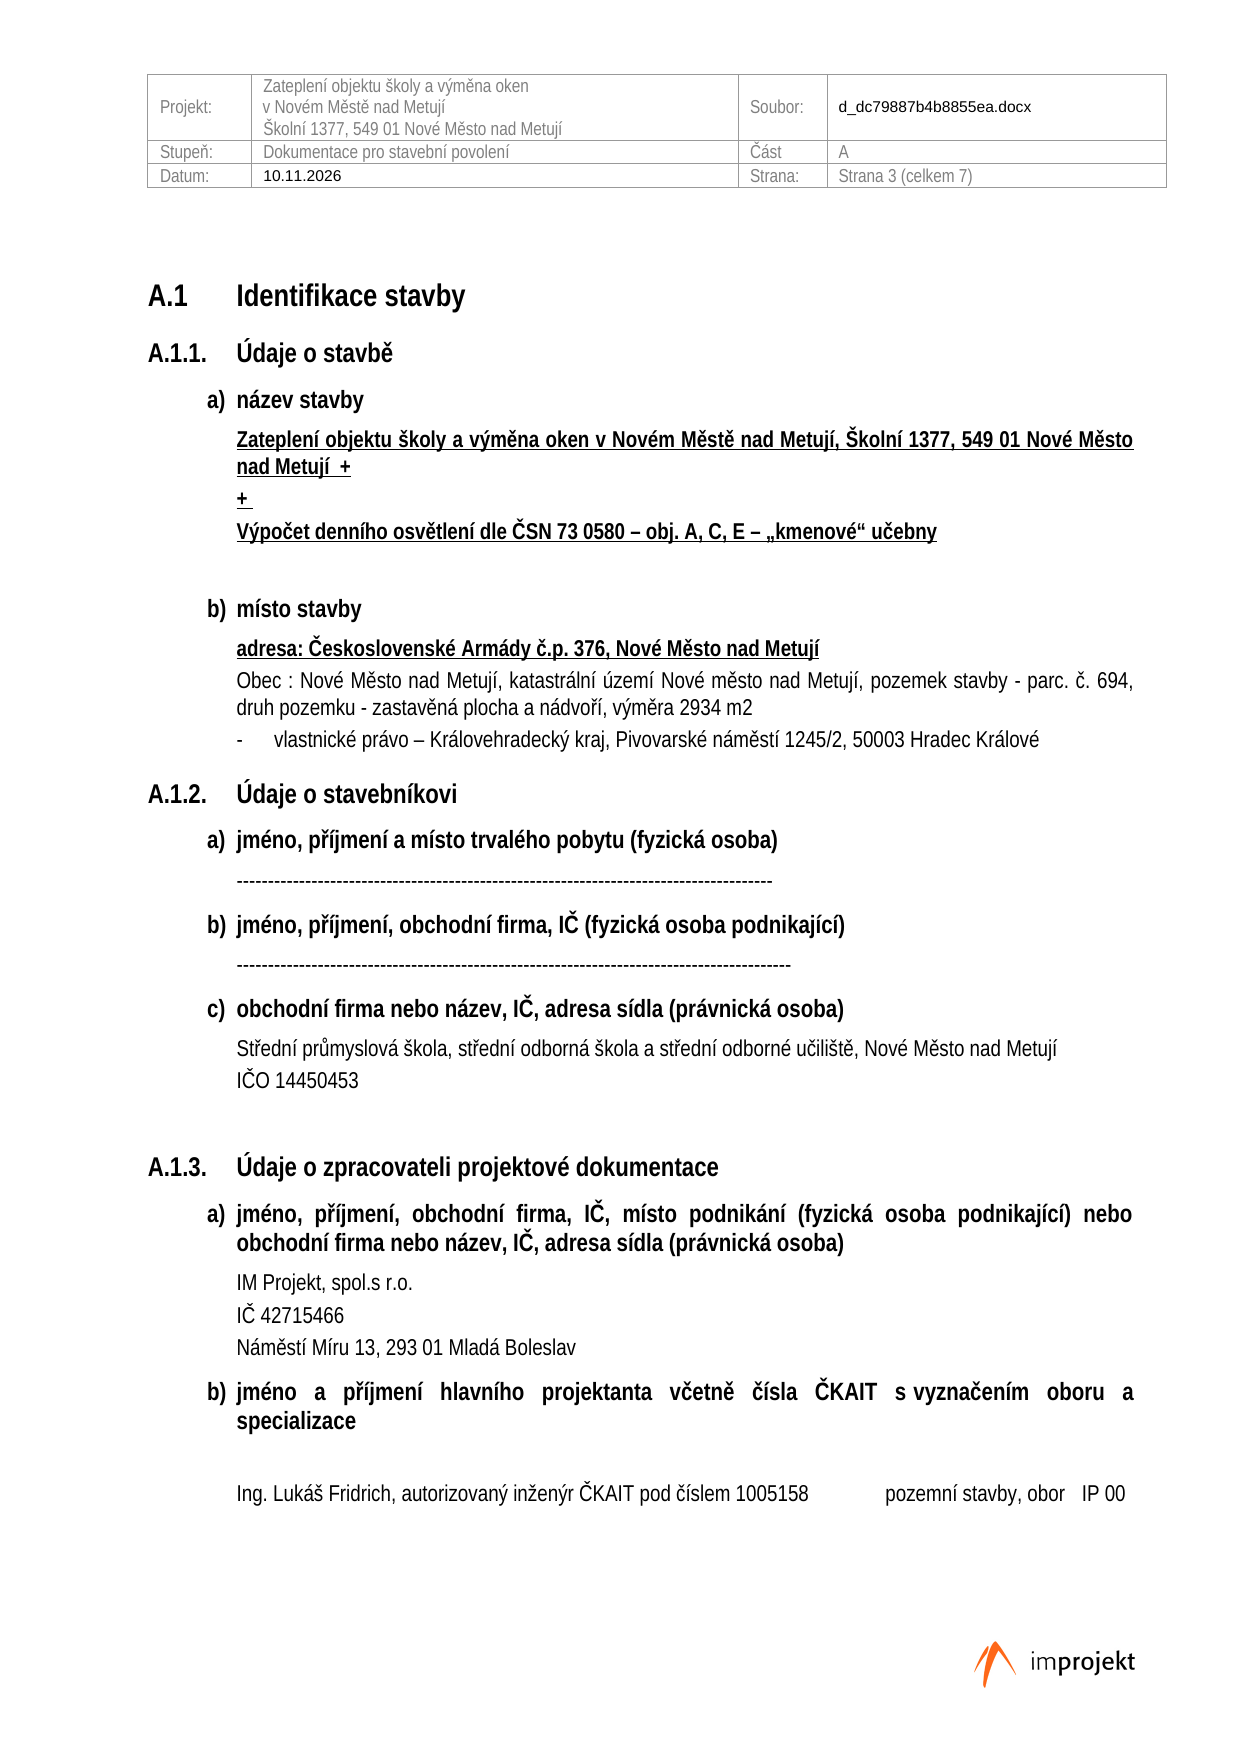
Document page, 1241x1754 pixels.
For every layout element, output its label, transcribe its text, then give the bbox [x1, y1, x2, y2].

subtitle Údaje o stavbě [148, 338, 1134, 369]
text adresa: Československé Armády č.p. 376, Nové Město nad Metují [236, 635, 1134, 661]
text Obec : Nové Město nad Metují, katastrální území Nové město nad Metují, pozemek stavby - parc. č. 694, druh pozemku - zastavěná plocha a nádvoří, výměra 2934 m2 [236, 667, 1134, 720]
subtitle Údaje o zpracovateli projektové dokumentace [148, 1151, 1134, 1182]
text ----------------------------------------------------------------------------------------- [236, 951, 1134, 977]
subtitle obchodní firma nebo název, IČ, adresa sídla (právnická osoba) [148, 994, 1134, 1022]
text IČO 14450453 [236, 1067, 1134, 1094]
picture [972, 1639, 1137, 1689]
subtitle jméno a příjmení hlavního projektanta včetně čísla ČKAIT s vyznačením oboru a specializace [207, 1377, 1134, 1434]
subtitle jméno, příjmení, obchodní firma, IČ (fyzická osoba podnikající) [148, 909, 1134, 938]
text Výpočet denního osvětlení dle ČSN 73 0580 – obj. A, C, E – „kmenové“ učebny [236, 518, 1134, 544]
text Střední průmyslová škola, střední odborná škola a střední odborné učiliště, Nové Město nad Metují [236, 1035, 1134, 1061]
list vlastnické právo – Královehradecký kraj, Pivovarské náměstí 1245/2, 50003 Hradec Králové [236, 726, 1134, 753]
text IČ [236, 1302, 1134, 1328]
subtitle místo stavby [148, 594, 1134, 622]
text Zateplení objektu školy a výměna oken v Novém Městě nad Metují, Školní 1377, 549 01 Nové Město nad Metují + [236, 426, 1134, 449]
subtitle jméno, příjmení, obchodní firma, IČ, místo podnikání (fyzická osoba podnikající) nebo obchodní firma nebo název, IČ, adresa sídla (právnická osoba) [207, 1199, 1134, 1256]
text + [236, 485, 1134, 512]
text Náměstí Míru 13, 293 01 Mladá Boleslav [236, 1334, 1134, 1361]
subtitle název stavby [148, 385, 1134, 414]
text Zateplení objektu školy a výměna oken v Novém Městě nad Metují, Školní 1377, 549 01 Nové Město nad Metují + [236, 450, 1134, 479]
text -------------------------------------------------------------------------------------- [236, 867, 1134, 893]
subtitle Údaje o stavebníkovi [148, 778, 1134, 809]
subtitle jméno, příjmení a místo trvalého pobytu (fyzická osoba) [148, 825, 1134, 854]
subtitle Identifikace stavby [148, 277, 1134, 313]
text IM Projekt, spol.s r.o. [236, 1269, 1134, 1295]
text Ing. Lukáš Fridrich, autorizovaný inženýr ČKAIT pod číslem 1005158 pozemní stavby, obor I IP 00 [236, 1479, 1134, 1506]
